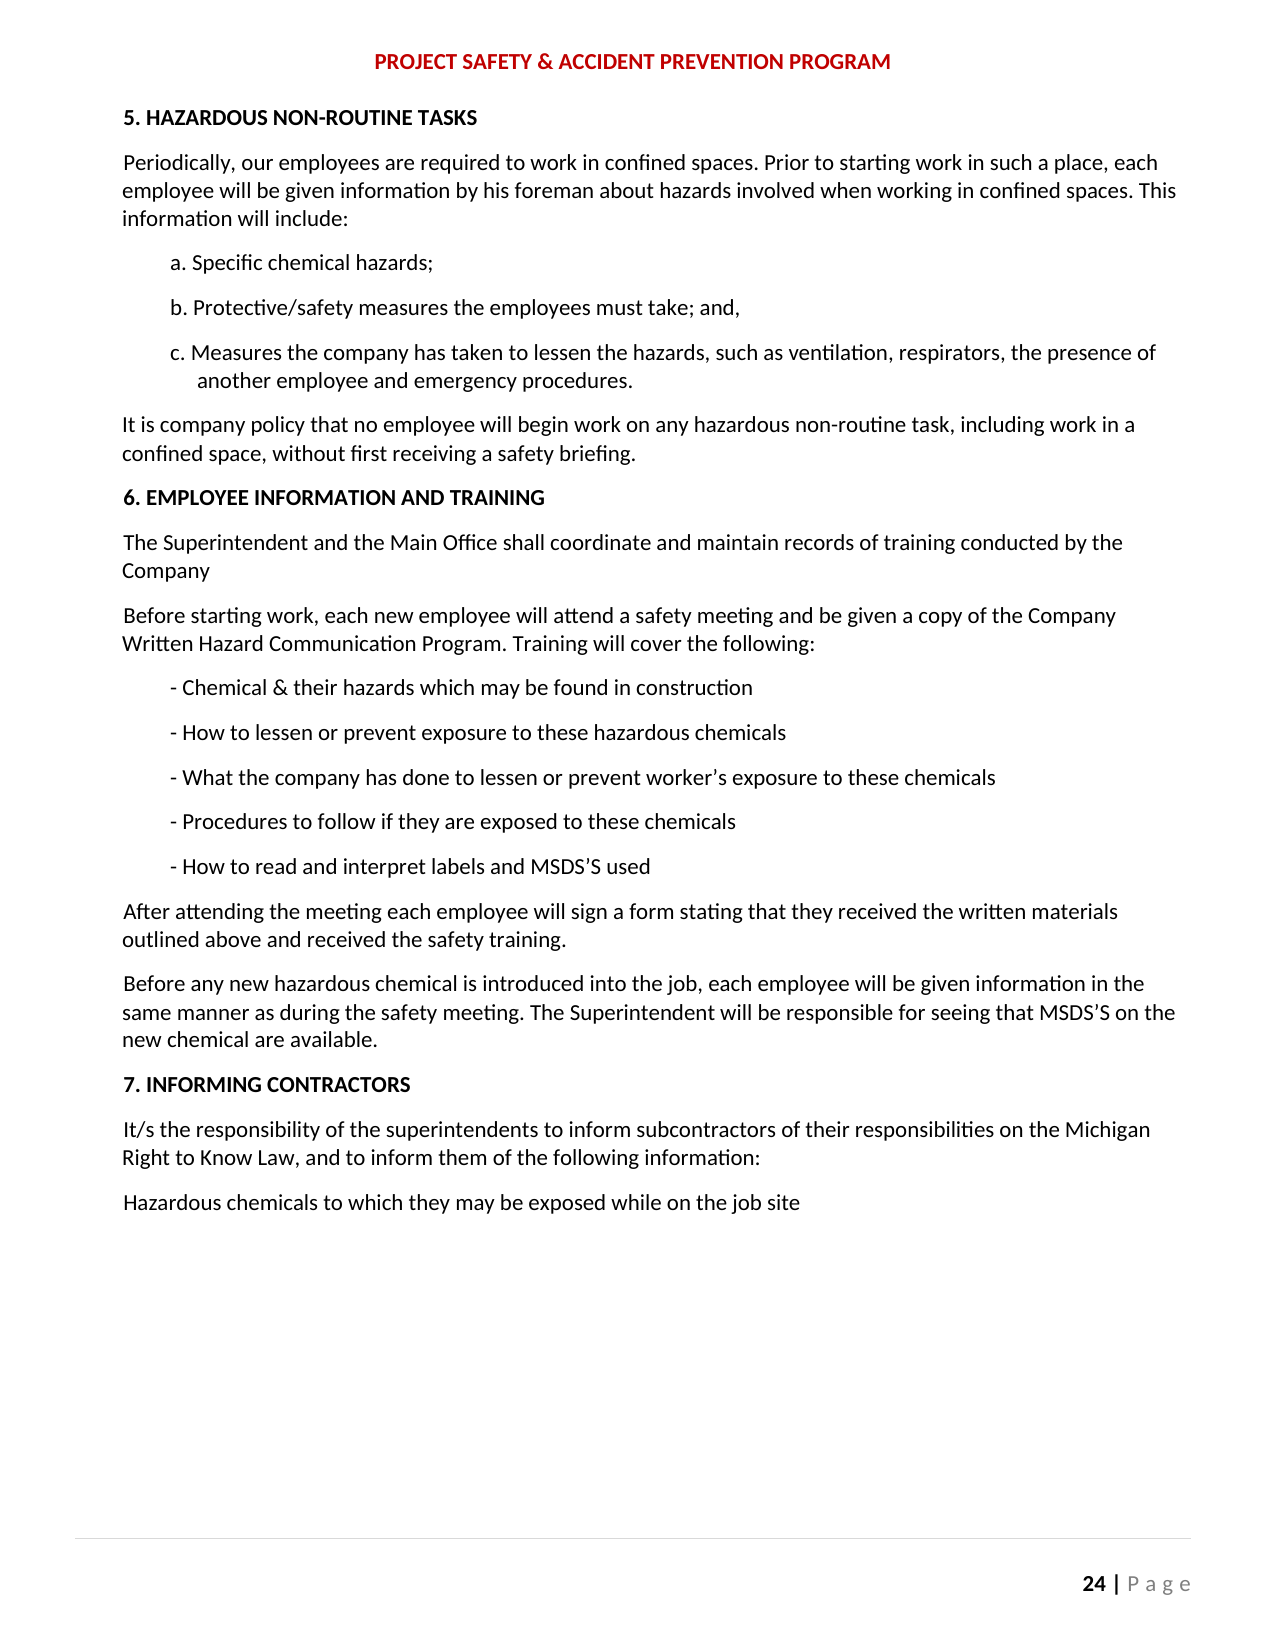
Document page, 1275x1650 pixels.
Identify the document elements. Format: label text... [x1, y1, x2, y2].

text The Superintendent and the Main Office shall coordinate and maintain records of training conducted by the Company [122, 528, 1191, 584]
text c. Measures the company has taken to lessen the hazards, such as ventilation, respirators, the presence of another employee and emergency procedures. [170, 338, 1191, 394]
text Before any new hazardous chemical is introduced into the job, each employee will be given information in the same manner as during the safety meeting. The Superintendent will be responsible for seeing that MSDS’S on the new chemical are available. [122, 969, 1191, 1054]
text Periodically, our employees are required to work in confined spaces. Prior to starting work in such a place, each employee will be given information by his foreman about hazards involved when working in confined spaces. This information will include: [122, 148, 1191, 232]
text a. Specific chemical hazards; [170, 248, 1191, 277]
text b. Protective/safety measures the employees must take; and, [170, 293, 1191, 321]
text - How to lessen or prevent exposure to these hazardous chemicals [170, 718, 1191, 746]
text - Chemical & their hazards which may be found in construction [170, 673, 1191, 701]
text Hazardous chemicals to which they may be exposed while on the job site [123, 1188, 1191, 1216]
text It/s the responsibility of the superintendents to inform subcontractors of their responsibilities on the Michigan Right to Know Law, and to inform them of the following information: [122, 1115, 1191, 1171]
text Before starting work, each new employee will attend a safety meeting and be given a copy of the Company Written Hazard Communication Program. Training will cover the following: [122, 601, 1191, 657]
text It is company policy that no employee will begin work on any hazardous non-routine task, including work in a confined space, without first receiving a safety briefing. [122, 411, 1191, 467]
text After attending the meeting each employee will sign a form stating that they received the written materials outlined above and received the safety training. [122, 897, 1191, 953]
text - How to read and interpret labels and MSDS’S used [170, 852, 1191, 880]
text - Procedures to follow if they are exposed to these chemicals [170, 807, 1191, 836]
text - What the company has done to lessen or prevent worker’s exposure to these chemicals [170, 763, 1191, 791]
text 6. EMPLOYEE INFORMATION AND TRAINING [123, 483, 1191, 511]
text 7. INFORMING CONTRACTORS [123, 1070, 1191, 1098]
text 5. HAZARDOUS NON-ROUTINE TASKS [123, 103, 1191, 131]
